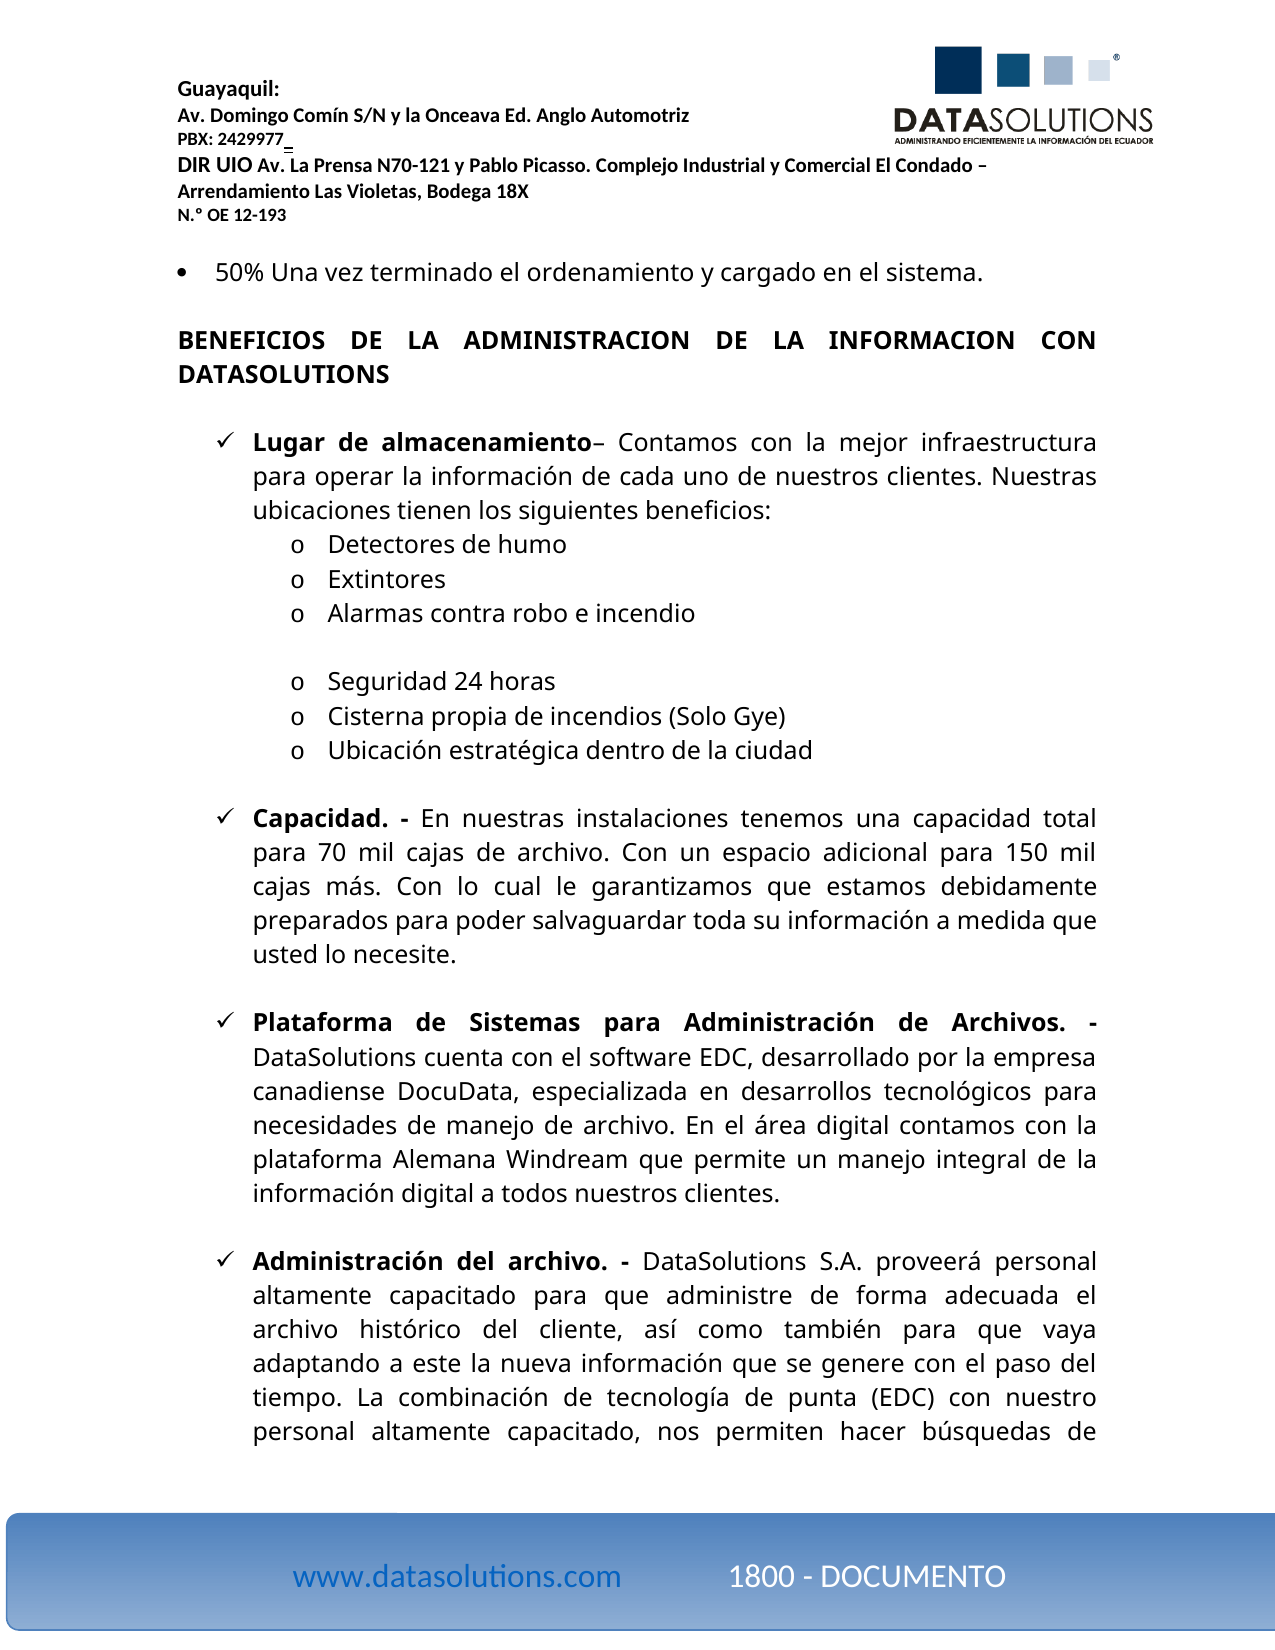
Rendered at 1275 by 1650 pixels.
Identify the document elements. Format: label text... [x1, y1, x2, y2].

list Cisterna propia de incendios (Solo Gye) [290, 698, 1098, 732]
list Lugar de almacenamiento– Contamos con la mejor infraestructura para operar la información de cada uno de nuestros clientes. Nuestras ubicaciones tienen los siguientes beneficios: [215, 425, 1098, 527]
list Plataforma de Sistemas para Administración de Archivos. - DataSolutions cuenta con el software EDC, desarrollado por la empresa canadiense DocuData, especializada en desarrollos tecnológicos para necesidades de manejo de archivo. En el área digital contamos con la plataforma Alemana Windream que permite un manejo integral de la información digital a todos nuestros clientes. [215, 1005, 1098, 1209]
picture [892, 42, 1155, 148]
list Ubicación estratégica dentro de la ciudad [290, 732, 1098, 767]
list Capacidad. - En nuestras instalaciones tenemos una capacidad total para 70 mil cajas de archivo. Con un espacio adicional para 150 mil cajas más. Con lo cual le garantizamos que estamos debidamente preparados para poder salvaguardar toda su información a medida que usted lo necesite. [215, 801, 1098, 971]
list BENEFICIOS DE LA ADMINISTRACION DE LA INFORMACION CON DATASOLUTIONS [177, 323, 1098, 391]
list Extintores [290, 561, 1098, 596]
list Seguridad 24 horas [290, 664, 1098, 698]
list 50% Una vez terminado el ordenamiento y cargado en el sistema. [177, 254, 1097, 288]
list Detectores de humo [290, 527, 1098, 561]
list Alarmas contra robo e incendio [290, 596, 1098, 630]
